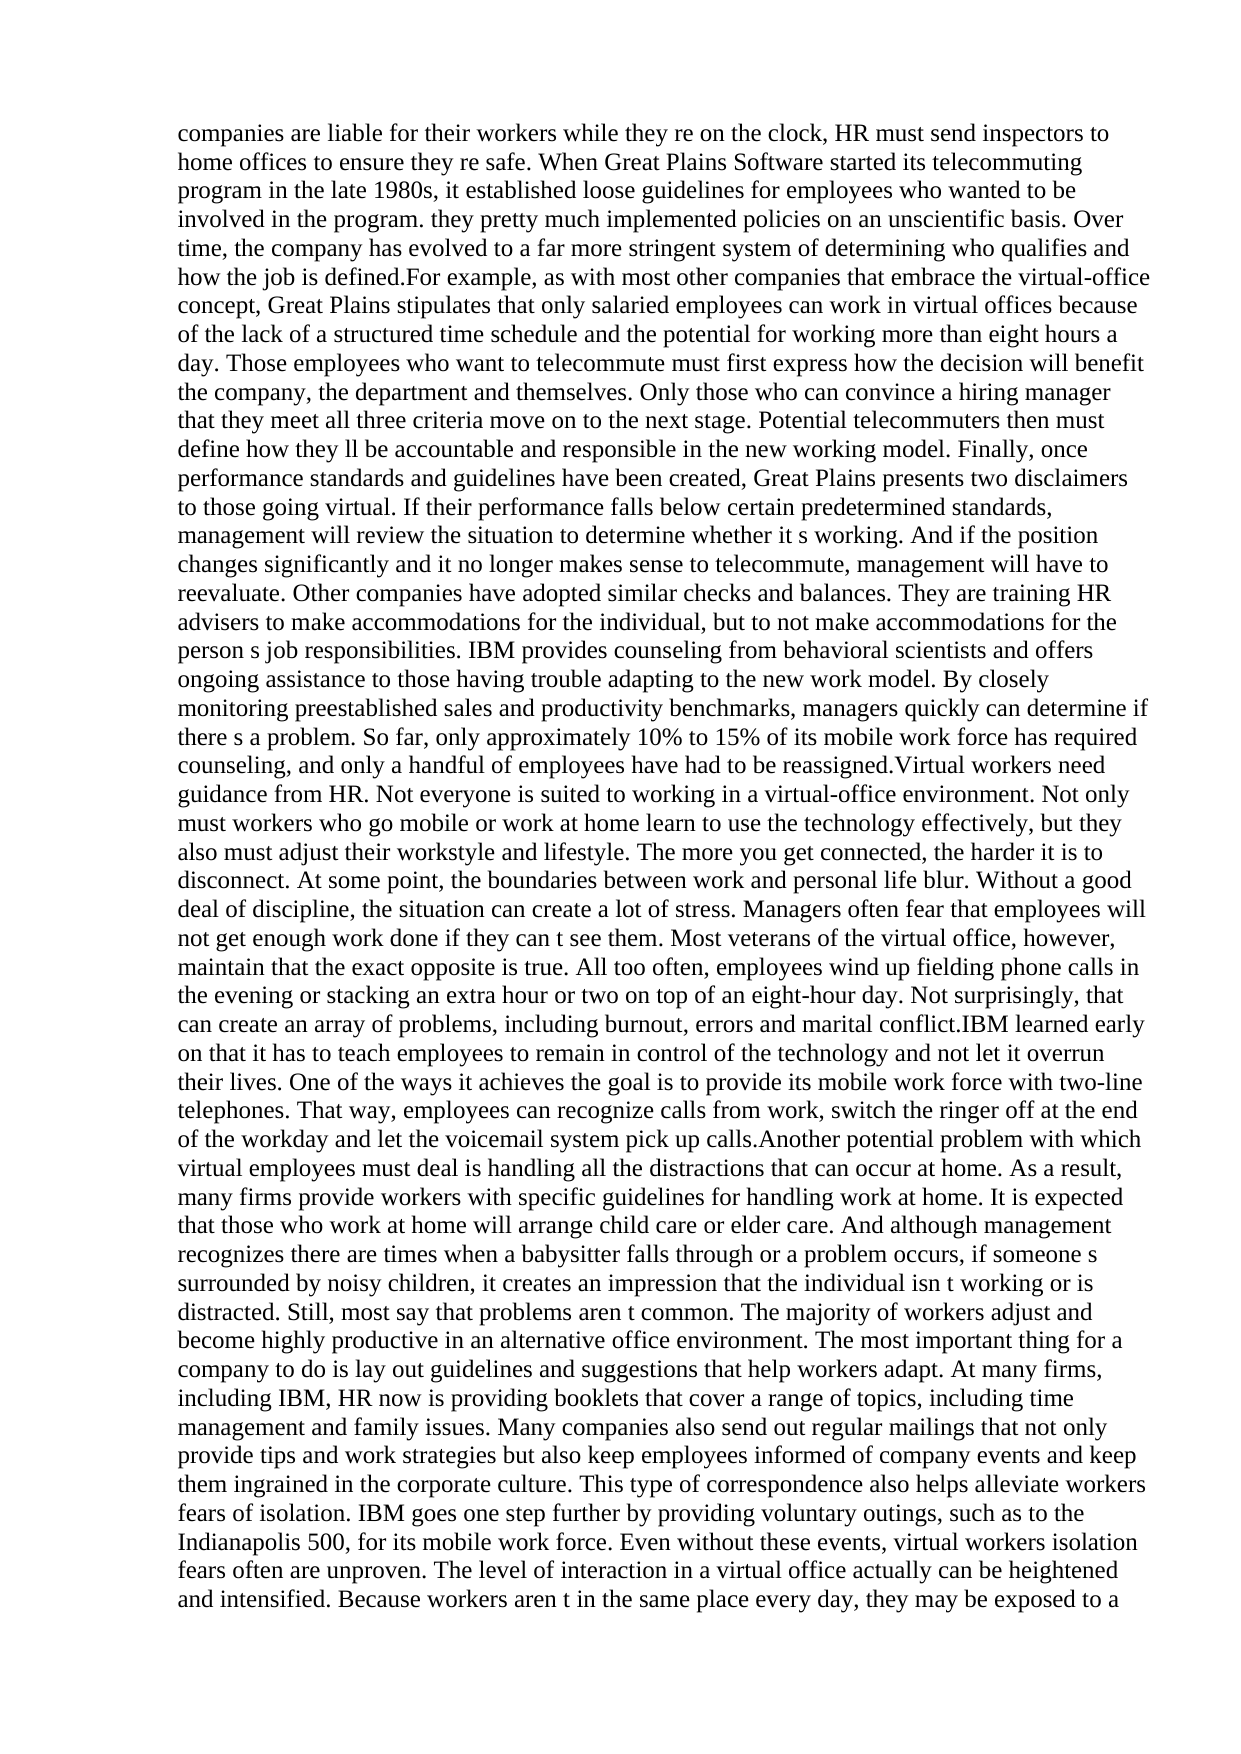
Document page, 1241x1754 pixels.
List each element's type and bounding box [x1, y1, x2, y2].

text [177, 118, 1152, 1613]
